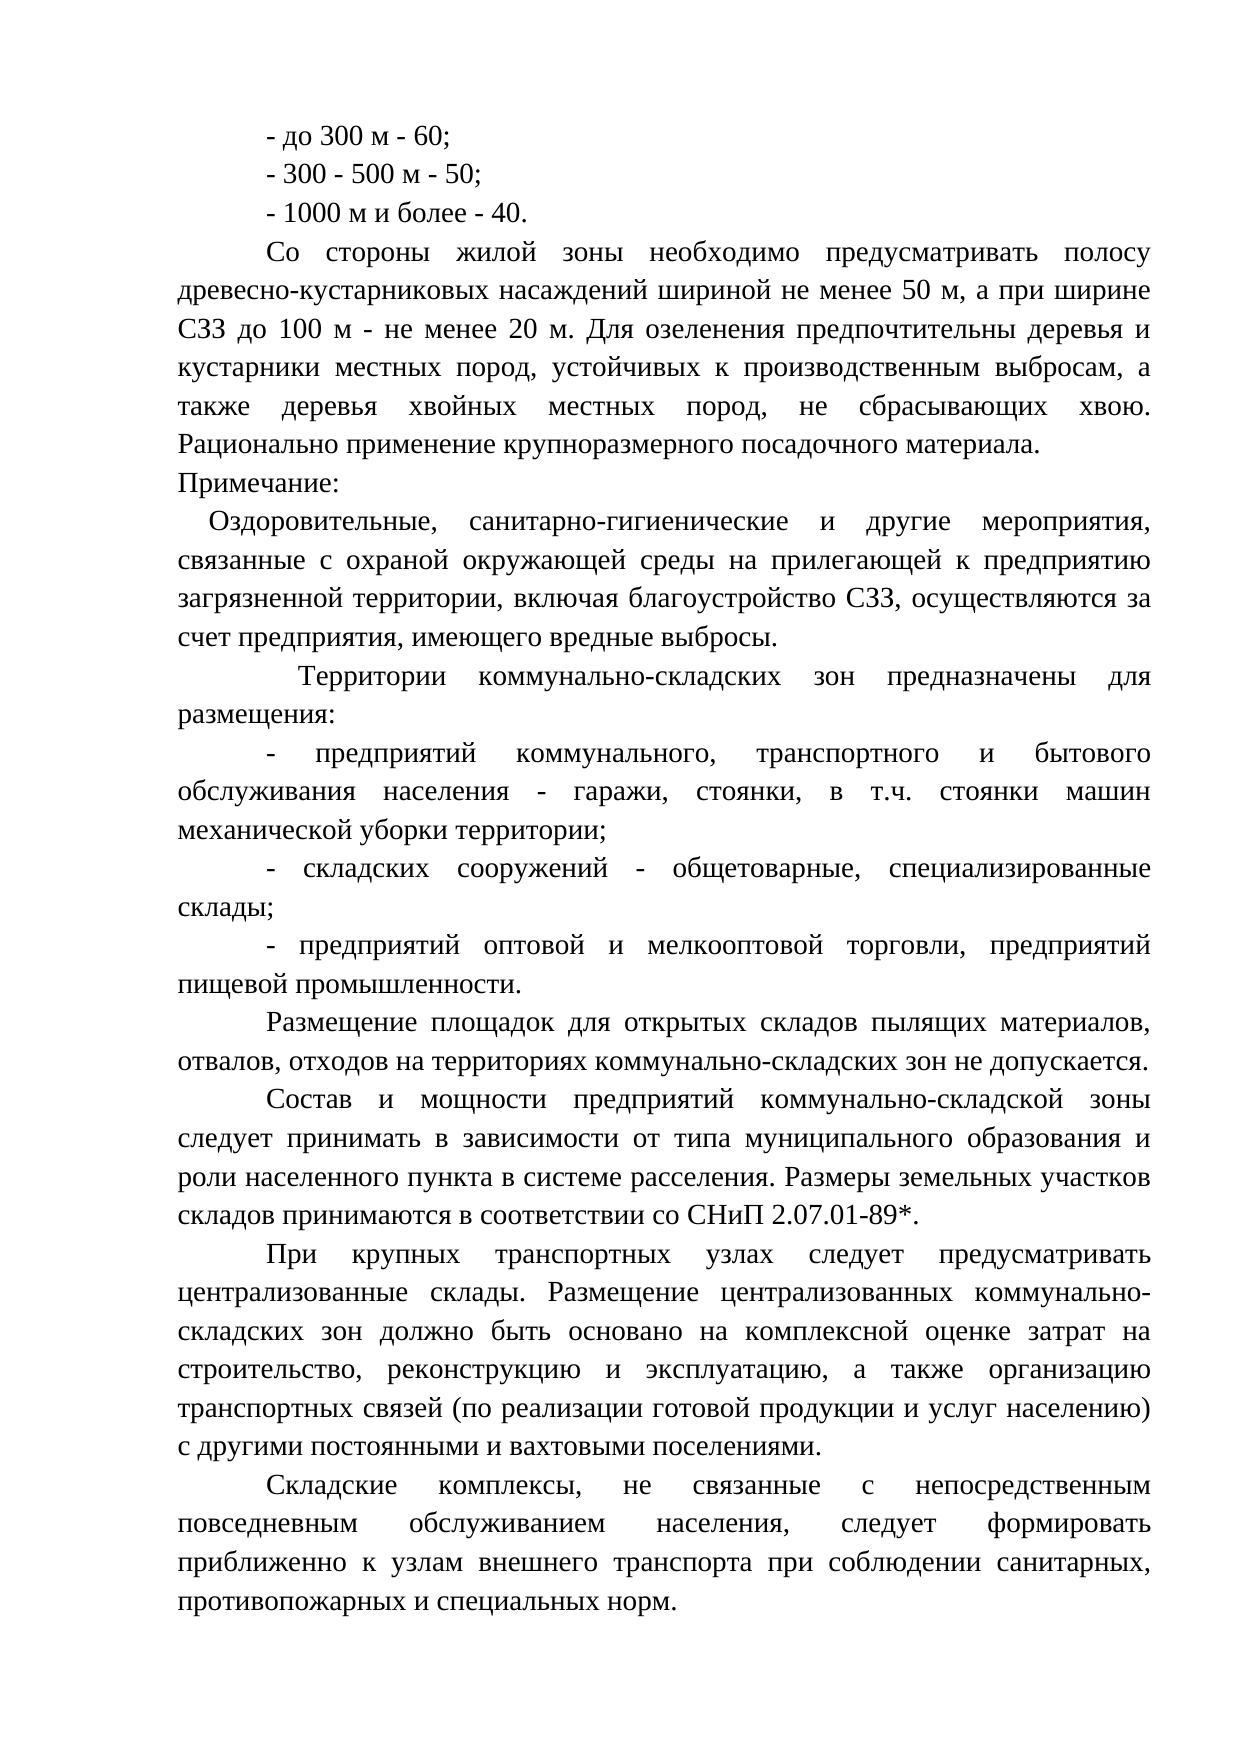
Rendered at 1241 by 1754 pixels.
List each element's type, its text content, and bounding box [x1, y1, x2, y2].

text Размещение площадок для открытых складов пылящих материалов, отвалов, отходов на территориях коммунально-складских зон не допускается. [177, 1004, 1152, 1077]
text - предприятий коммунального, транспортного и бытового обслуживания населения - гаражи, стоянки, в т.ч. стоянки машин механической уборки территории; [177, 735, 1152, 845]
text Оздоровительные, санитарно-гигиенические и другие мероприятия, связанные с охраной окружающей среды на прилегающей к предприятию загрязненной территории, включая благоустройство СЗЗ, осуществляются за счет предприятия, имеющего вредные выбросы. [177, 503, 1152, 653]
text - до 300 м - 60; [177, 118, 1152, 152]
text Складские комплексы, не связанные с непосредственным повседневным обслуживанием населения, следует формировать приближенно к узлам внешнего транспорта при соблюдении санитарных, противопожарных и специальных норм. [177, 1467, 1152, 1616]
text - 300 - 500 м - 50; [177, 157, 1152, 190]
text - складских сооружений - общетоварные, специализированные склады; [177, 850, 1152, 922]
text Территории коммунально-складских зон предназначены для размещения: [177, 658, 1152, 730]
text Со стороны жилой зоны необходимо предусматривать полосу древесно-кустарниковых насаждений шириной не менее 50 м, а при ширине СЗЗ до 100 м - не менее 20 м. Для озеленения предпочтительны деревья и кустарники местных пород, устойчивых к производственным выбросам, а также деревья хвойных местных пород, не сбрасывающих хвою. Рационально применение крупноразмерного посадочного материала. [177, 234, 1152, 460]
text Состав и мощности предприятий коммунально-складской зоны следует принимать в зависимости от типа муниципального образования и роли населенного пункта в системе расселения. Размеры земельных участков складов принимаются в соответствии со СНиП 2.07.01-89*. [177, 1082, 1152, 1231]
text При крупных транспортных узлах следует предусматривать централизованные склады. Размещение централизованных коммунально-складских зон должно быть основано на комплексной оценке затрат на строительство, реконструкцию и эксплуатацию, а также организацию транспортных связей (по реализации готовой продукции и услуг населению) с другими постоянными и вахтовыми поселениями. [177, 1236, 1152, 1462]
text - 1000 м и более - 40. [177, 195, 1152, 229]
text Примечание: [177, 465, 1152, 498]
text - предприятий оптовой и мелкооптовой торговли, предприятий пищевой промышленности. [177, 927, 1152, 999]
